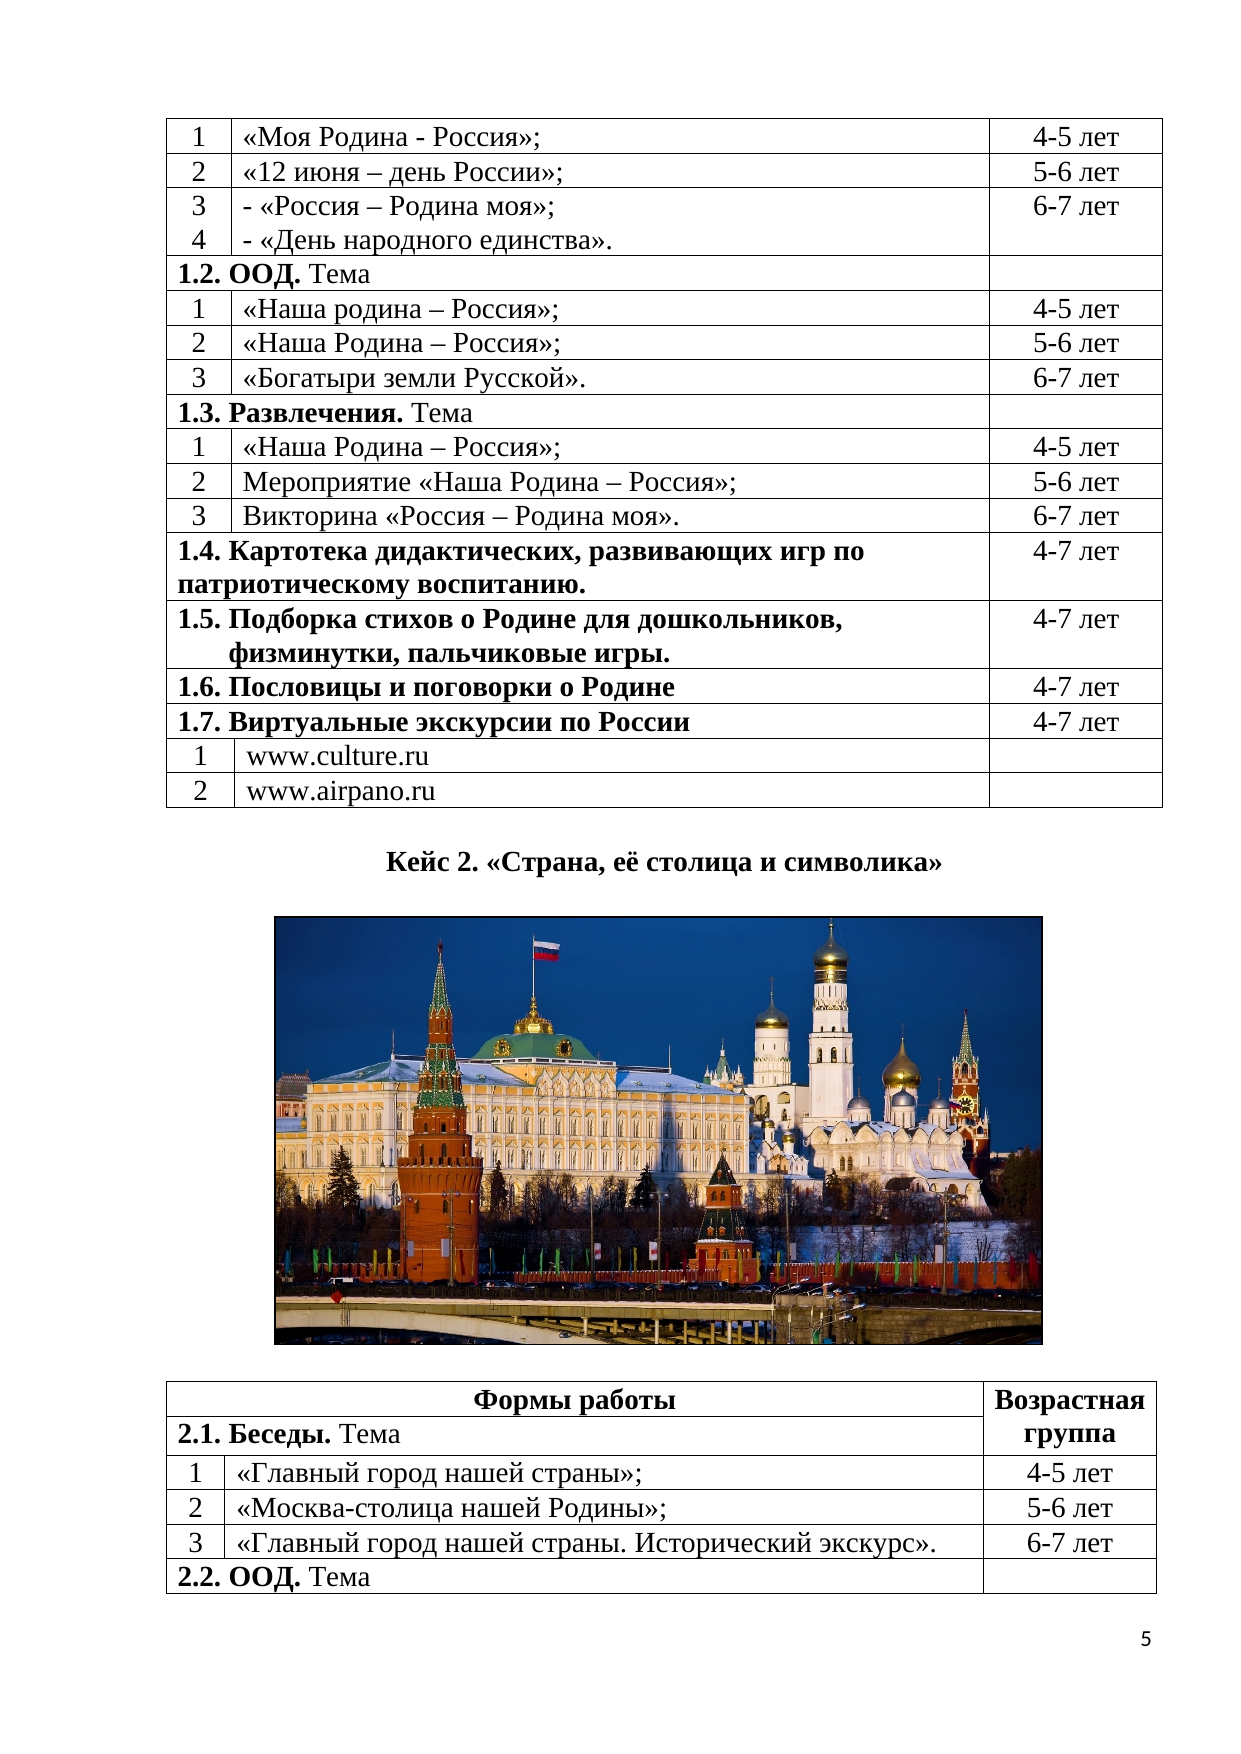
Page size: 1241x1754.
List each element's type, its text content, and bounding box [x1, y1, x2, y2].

table_cell 1.5. Подборка стихов о Родине для дошкольников, физминутки, пальчиковые игры. [167, 601, 989, 668]
table_header Возрастная группа [984, 1382, 1156, 1454]
table_cell 3 [167, 1525, 224, 1558]
table_cell 5-6 лет [990, 464, 1162, 497]
table_cell «Наша Родина – Россия»; [232, 429, 989, 463]
table_cell «Москва-столица нашей Родины»; [225, 1490, 983, 1524]
table_cell «Главный город нашей страны. Исторический экскурс». [225, 1525, 983, 1558]
table_cell 5-6 лет [990, 154, 1162, 187]
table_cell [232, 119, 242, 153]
table_cell 1.2. ООД. Тема [167, 256, 989, 290]
table_cell 6-7 лет [990, 499, 1162, 532]
table_cell «12 июня – день России»; [232, 154, 989, 187]
table_cell 2 [167, 326, 231, 359]
table_cell [990, 395, 1162, 428]
table_cell 5-6 лет [984, 1490, 1156, 1524]
table_cell 3 [167, 360, 231, 394]
table_cell 1 [167, 1456, 224, 1489]
table_cell 3 4 [167, 188, 231, 255]
table_cell 4-5 лет [990, 429, 1162, 463]
table_cell 2 [167, 773, 234, 807]
table_cell 2 [167, 464, 231, 497]
picture [276, 918, 1041, 1344]
table_cell www.culture.ru [235, 739, 989, 772]
table_cell [984, 1559, 1156, 1593]
table_cell [990, 739, 1162, 772]
table_cell 6-7 лет [990, 188, 1162, 255]
table_cell 4-5 лет [990, 291, 1162, 324]
table_cell 1 [167, 291, 231, 324]
table_cell 3 [167, 499, 231, 532]
table_cell «Главный город нашей страны»; [225, 1456, 983, 1489]
table_cell 1 [167, 739, 234, 772]
table_cell 1 [167, 119, 231, 153]
table_cell 5-6 лет [990, 326, 1162, 359]
table_cell «Богатыри земли Русской». [232, 360, 989, 394]
table_cell «Наша родина – Россия»; [232, 291, 989, 324]
table_cell 2.1. Беседы. Тема [167, 1417, 983, 1454]
table_cell 6-7 лет [990, 360, 1162, 394]
table_cell 2 [167, 154, 231, 187]
table_cell 1.7. Виртуальные экскурсии по России [167, 704, 989, 737]
table_cell www.airpano.ru [235, 773, 989, 807]
table_cell 2.2. ООД. Тема [167, 1559, 983, 1593]
table_cell 4-7 лет [990, 533, 1162, 600]
table_cell 1 [167, 429, 231, 463]
table_header Формы работы [167, 1382, 983, 1416]
table_cell 1.3. Развлечения. Тема [167, 395, 989, 428]
table_cell 2 [167, 1490, 224, 1524]
table_cell 4-5 лет [990, 119, 1162, 153]
table_cell 4-7 лет [990, 669, 1162, 703]
table_cell 1.6. Пословицы и поговорки о Родине [167, 669, 989, 703]
table_cell 6-7 лет [984, 1525, 1156, 1558]
table_cell 1.4. Картотека дидактических, развивающих игр по патриотическому воспитанию. [167, 533, 989, 600]
table_cell 4-7 лет [990, 704, 1162, 737]
table_cell Мероприятие «Наша Родина – Россия»; [232, 464, 989, 497]
list Кейс 2. «Страна, её столица и символика» [177, 844, 1152, 877]
table_cell Викторина «Россия – Родина моя». [232, 499, 989, 532]
table_cell «Наша Родина – Россия»; [232, 326, 989, 359]
table_cell - «Россия – Родина моя»; - «День народного единства». [232, 188, 989, 255]
table_cell [990, 256, 1162, 290]
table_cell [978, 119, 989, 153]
table_cell 4-5 лет [984, 1456, 1156, 1489]
table_cell [990, 773, 1162, 807]
table_cell 4-7 лет [990, 601, 1162, 668]
